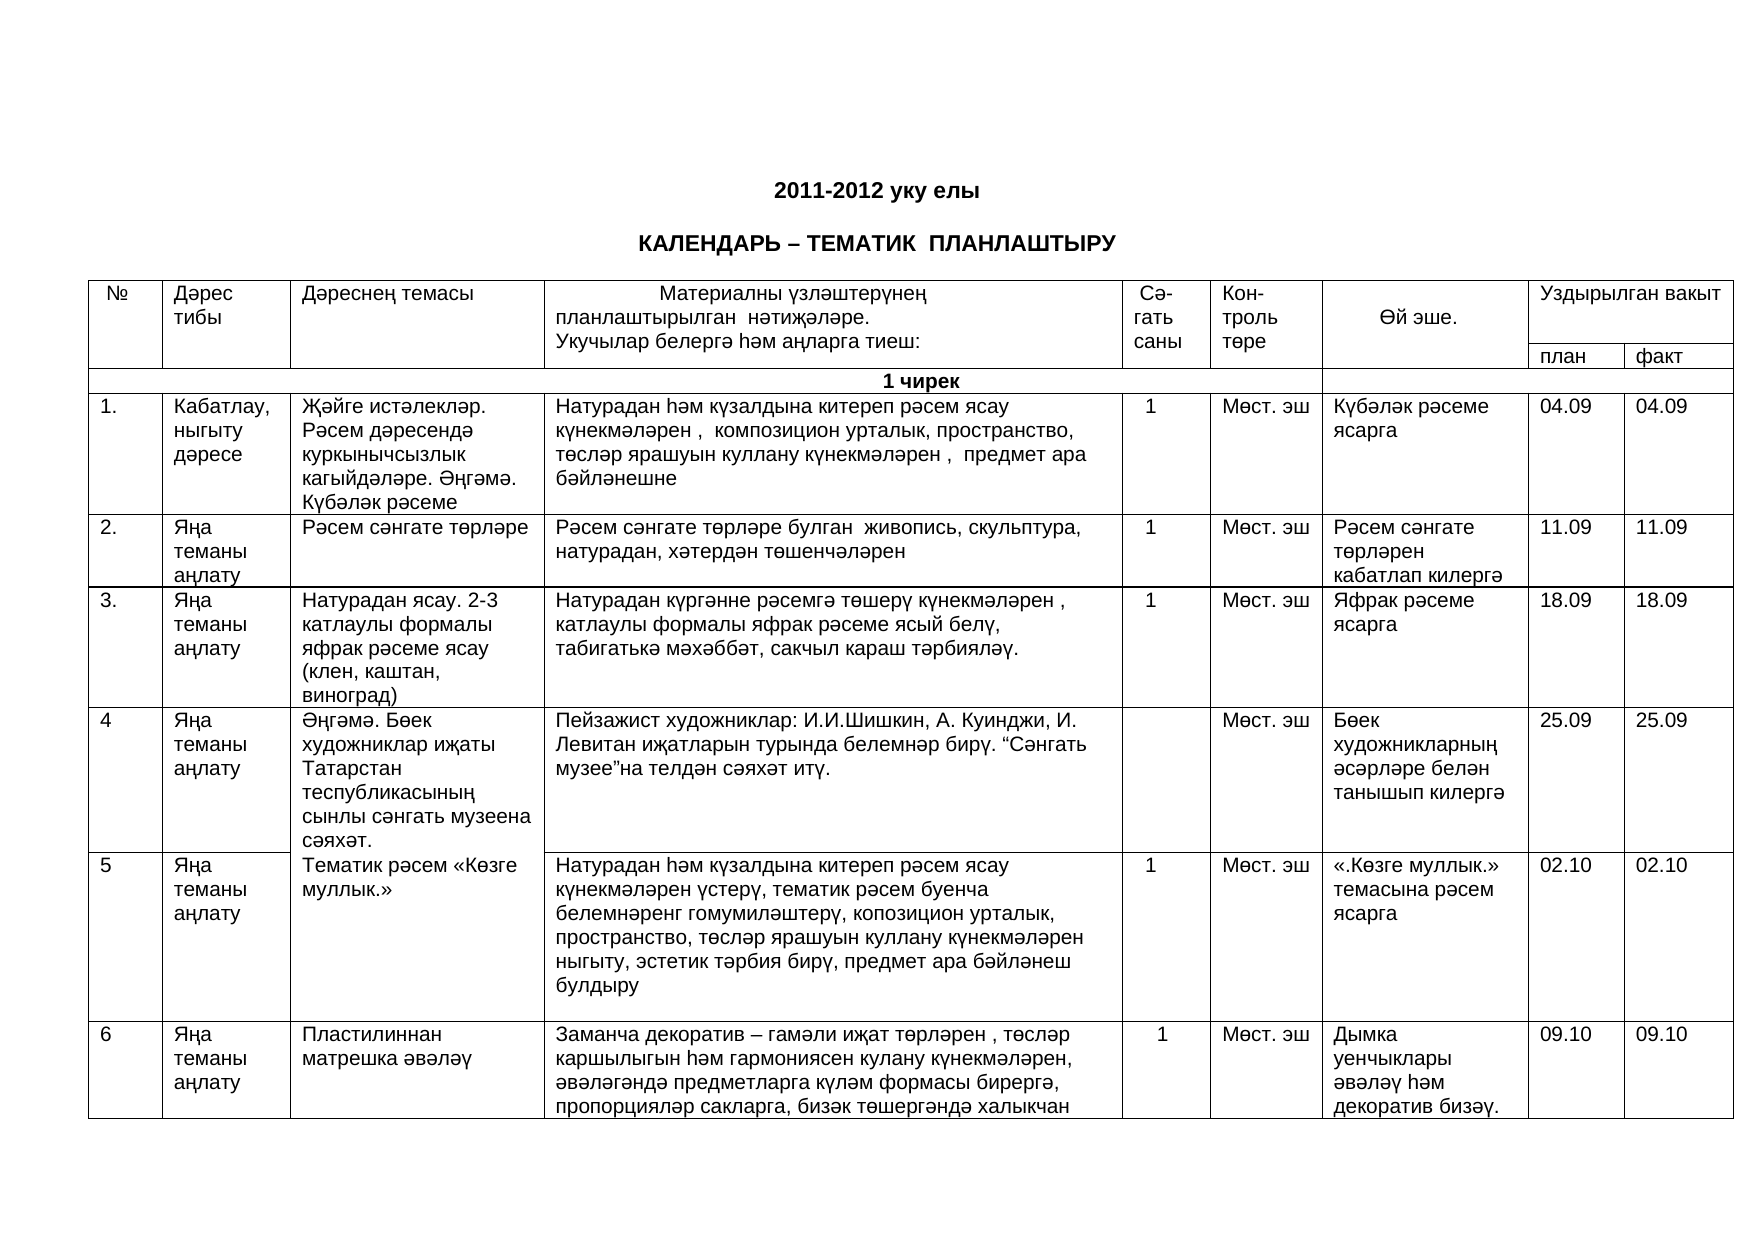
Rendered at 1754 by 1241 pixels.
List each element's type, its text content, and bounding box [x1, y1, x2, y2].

table_cell Натурадан һәм күзалдына китереп рәсем ясау күнекмәләрен үстерү, тематик рәсем буенча белемнәренг гомумиләштерү, копозицион урталык, пространство, төсләр ярашуын куллану күнекмәләрен ныгыту, эстетик тәрбия бирү, предмет ара бәйләнеш булдыру [545, 853, 1122, 1021]
table_header Өй эше. [1323, 281, 1528, 368]
table_cell 02.10 [1625, 853, 1733, 1021]
table_header Материалны үзләштерүнең планлаштырылган нәтиҗәләре. Укучылар белергә һәм аңларга тиеш: [545, 281, 1122, 368]
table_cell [1323, 1022, 1528, 1118]
table_cell 11.09 [1529, 515, 1624, 586]
table_cell 25.09 [1529, 708, 1624, 852]
table_cell Мөст. эш [1211, 394, 1322, 513]
table_cell Мөст. эш [1211, 515, 1322, 586]
table_cell Рәсем сәнгате төрләре булган живопись, скульптура, натурадан, хәтердән төшенчәләрен [545, 515, 1122, 586]
table_cell 1 [1123, 588, 1210, 707]
table_cell Тематик рәсем «Көзге муллык.» [291, 852, 544, 1021]
table_cell 18.09 [1625, 588, 1733, 707]
table_cell 3. [89, 588, 162, 707]
table_cell [1123, 708, 1210, 852]
table_cell [1323, 369, 1733, 393]
table_cell Яңа теманы аңлату [163, 515, 290, 586]
table_cell 1 [1123, 853, 1210, 1021]
table_cell Яңа теманы аңлату [163, 708, 290, 852]
table_cell 1 [1123, 394, 1210, 513]
table_cell Натурадан һәм күзалдына китереп рәсем ясау күнекмәләрен , композицион урталык, пространство, төсләр ярашуын куллану күнекмәләрен , предмет ара бәйләнешне [545, 394, 1122, 513]
table_cell 25.09 [1625, 708, 1733, 852]
table_header № [89, 281, 162, 368]
table_cell план [1529, 344, 1624, 368]
table_cell Рәсем сәнгате төрләре [291, 515, 544, 586]
table_cell Рәсем сәнгате төрләрен кабатлап килергә [1323, 515, 1528, 586]
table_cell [545, 1022, 1122, 1118]
table_cell 02.10 [1529, 853, 1624, 1021]
table_cell Натурадан күргәнне рәсемгә төшерү күнекмәләрен , катлаулы формалы яфрак рәсеме ясый белү, табигатькә мәхәббәт, сакчыл караш тәрбияләү. [545, 588, 1122, 707]
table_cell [291, 1022, 544, 1118]
table_header Дәреснең темасы [291, 281, 544, 368]
table_cell Кабатлау, ныгыту дәресе [163, 394, 290, 513]
text КАЛЕНДАРЬ – ТЕМАТИК ПЛАНЛАШТЫРУ [118, 230, 1636, 256]
table_cell Яңа теманы аңлату [163, 853, 290, 1021]
table_cell 18.09 [1529, 588, 1624, 707]
table_header Сә-гать саны [1123, 281, 1210, 368]
table_cell факт [1625, 344, 1733, 368]
table_cell 4 [89, 708, 162, 852]
table_cell «.Көзге муллык.» темасына рәсем ясарга [1323, 853, 1528, 1021]
table_header Дәрес тибы [163, 281, 290, 368]
table_cell Мөст. эш [1211, 588, 1322, 707]
table_cell Пейзажист художниклар: И.И.Шишкин, А. Куинджи, И. Левитан иҗатларын турында белемнәр бирү. “Сәнгать музее”на телдән сәяхәт итү. [545, 708, 1122, 852]
table_cell Яңа теманы аңлату [163, 588, 290, 707]
table_cell Яфрак рәсеме ясарга [1323, 588, 1528, 707]
table_cell 04.09 [1529, 394, 1624, 513]
text 2011-2012 уку елы [118, 177, 1636, 203]
table_cell Бөек художникларның әсәрләре белән танышып килергә [1323, 708, 1528, 852]
table_cell 5 [89, 853, 162, 1021]
table_header Уздырылган вакыт [1529, 281, 1733, 343]
table_cell Мөст. эш [1211, 1022, 1322, 1118]
table_cell Яңа теманы аңлату [163, 1022, 290, 1118]
table_cell Әңгәмә. Бөек художниклар иҗаты Татарстан теспубликасының сынлы сәнгать музеена сәяхәт. [291, 708, 544, 852]
table_cell 11.09 [1625, 515, 1733, 586]
table_cell 1 [1123, 515, 1210, 586]
table_cell 04.09 [1625, 394, 1733, 513]
table_cell Мөст. эш [1211, 708, 1322, 852]
table_cell Мөст. эш [1211, 853, 1322, 1021]
table_cell 2. [89, 515, 162, 586]
table_cell 1. [89, 394, 162, 513]
table_cell Күбәләк рәсеме ясарга [1323, 394, 1528, 513]
table_cell Җәйге истәлекләр. Рәсем дәресендә куркынычсызлык кагыйдәләре. Әңгәмә. Күбәләк рәсеме [291, 394, 544, 513]
table_cell 09.10 [1529, 1022, 1624, 1118]
table_cell 1 [1123, 1022, 1210, 1118]
table_cell 6 [89, 1022, 162, 1118]
table_cell 1 чирек [89, 369, 1322, 393]
table_header Кон- троль төре [1211, 281, 1322, 368]
table_cell Натурадан ясау. 2-3 катлаулы формалы яфрак рәсеме ясау (клен, каштан, виноград) [291, 588, 544, 707]
table_cell 09.10 [1625, 1022, 1733, 1118]
